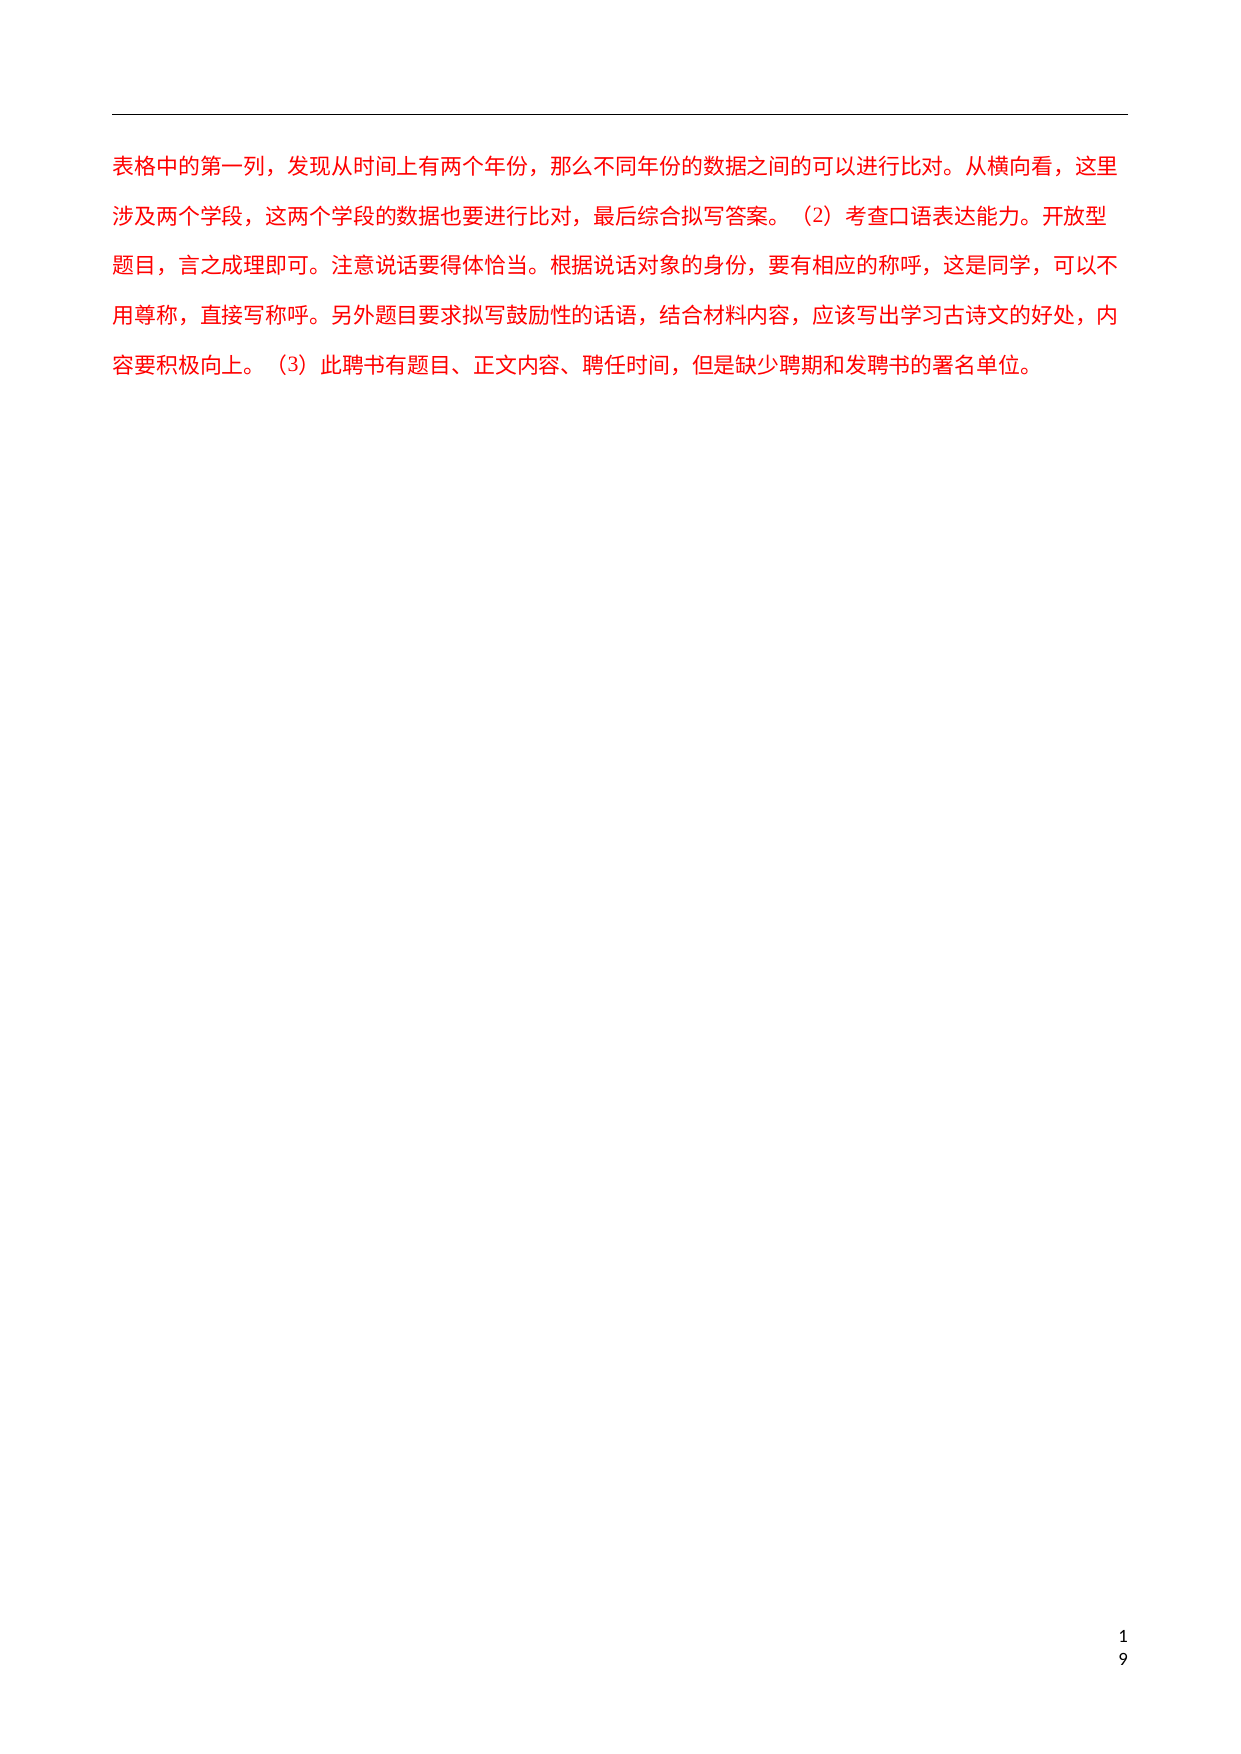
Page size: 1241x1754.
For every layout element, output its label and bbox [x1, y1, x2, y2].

text [112, 148, 1128, 380]
